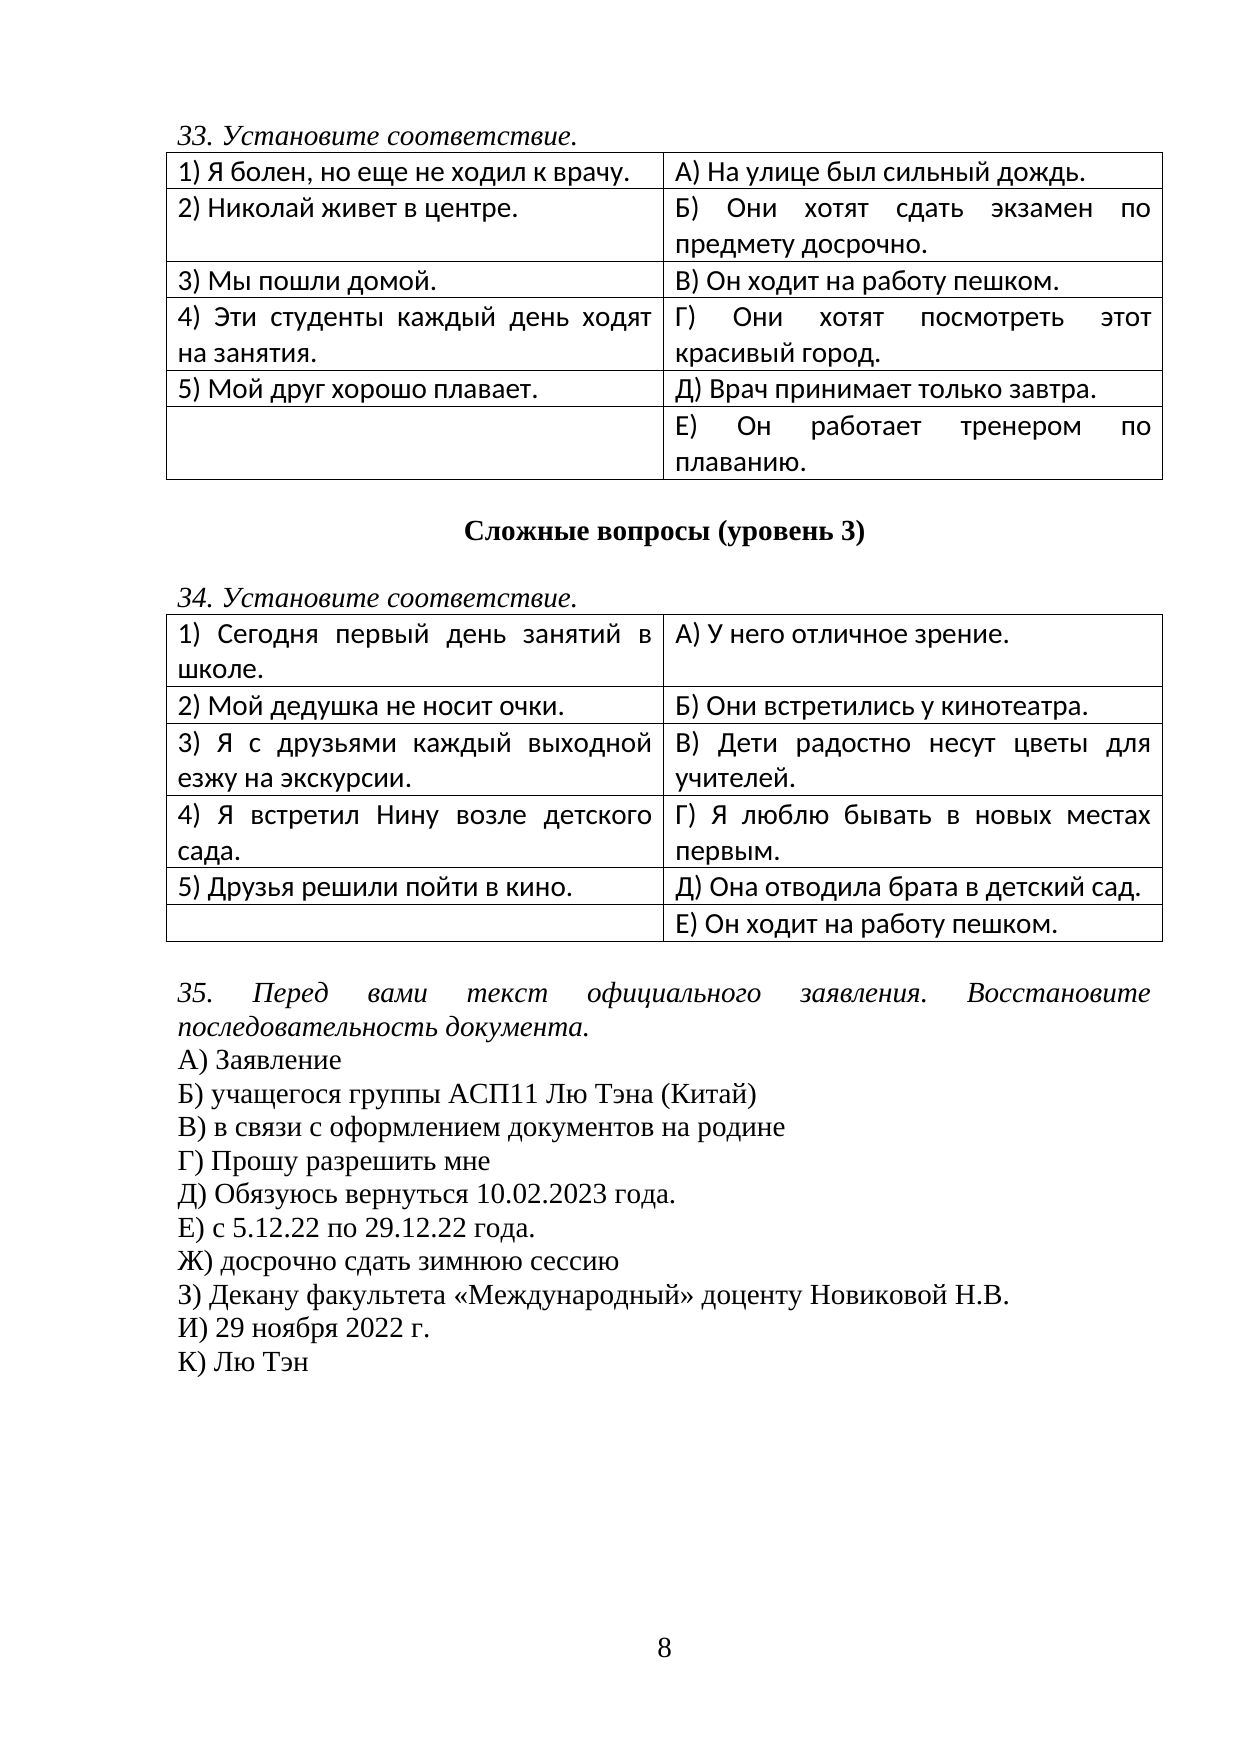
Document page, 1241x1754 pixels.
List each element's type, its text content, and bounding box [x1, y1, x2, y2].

text Ж) досрочно сдать зимнюю сессию [177, 1243, 1152, 1277]
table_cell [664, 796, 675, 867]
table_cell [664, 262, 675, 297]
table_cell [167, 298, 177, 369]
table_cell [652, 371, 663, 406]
text Сложные вопросы (уровень 3) [177, 513, 1152, 547]
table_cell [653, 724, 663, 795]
table_cell [167, 905, 177, 941]
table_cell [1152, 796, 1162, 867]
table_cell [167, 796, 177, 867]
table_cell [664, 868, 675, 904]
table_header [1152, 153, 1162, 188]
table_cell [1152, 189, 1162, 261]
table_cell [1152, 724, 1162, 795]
table_cell [167, 407, 663, 478]
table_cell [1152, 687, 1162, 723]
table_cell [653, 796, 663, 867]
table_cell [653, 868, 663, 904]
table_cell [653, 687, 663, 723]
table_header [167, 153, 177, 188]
text Г) Прошу разрешить мне [177, 1143, 1152, 1176]
text 33. Установите соответствие. [177, 118, 1152, 152]
text 34. Установите соответствие. [177, 580, 1152, 614]
table_cell 2) Николай живет в центре. [167, 189, 663, 261]
text В) в связи с оформлением документов на родине [177, 1109, 1152, 1143]
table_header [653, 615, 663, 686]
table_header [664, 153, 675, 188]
text А) Заявление [177, 1042, 1152, 1076]
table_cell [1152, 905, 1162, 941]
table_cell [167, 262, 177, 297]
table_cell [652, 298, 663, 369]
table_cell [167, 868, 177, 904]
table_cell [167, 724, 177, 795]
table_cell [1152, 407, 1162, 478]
text Д) Обязуюсь вернуться 10.02.2023 года. [177, 1176, 1152, 1210]
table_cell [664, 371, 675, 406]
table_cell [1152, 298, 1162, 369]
text И) 29 ноября 2022 г. [177, 1311, 1152, 1344]
text 35. Перед вами текст официального заявления. Восстановите последовательность документа. [177, 975, 1152, 1042]
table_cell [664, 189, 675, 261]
text Б) учащегося группы АСП11 Лю Тэна (Китай) [177, 1076, 1152, 1109]
table_header А) У него отличное зрение. [664, 615, 1162, 686]
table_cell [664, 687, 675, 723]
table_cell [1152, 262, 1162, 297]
table_cell [653, 905, 663, 941]
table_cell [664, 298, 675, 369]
text З) Декану факультета «Международный» доценту Новиковой Н.В. [177, 1277, 1152, 1311]
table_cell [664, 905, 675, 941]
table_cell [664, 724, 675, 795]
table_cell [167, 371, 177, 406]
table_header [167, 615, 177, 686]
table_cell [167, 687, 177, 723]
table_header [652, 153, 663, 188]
text К) Лю Тэн [177, 1344, 1152, 1378]
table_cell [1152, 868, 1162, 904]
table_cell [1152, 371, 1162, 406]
text Е) с 5.12.22 по 29.12.22 года. [177, 1210, 1152, 1243]
